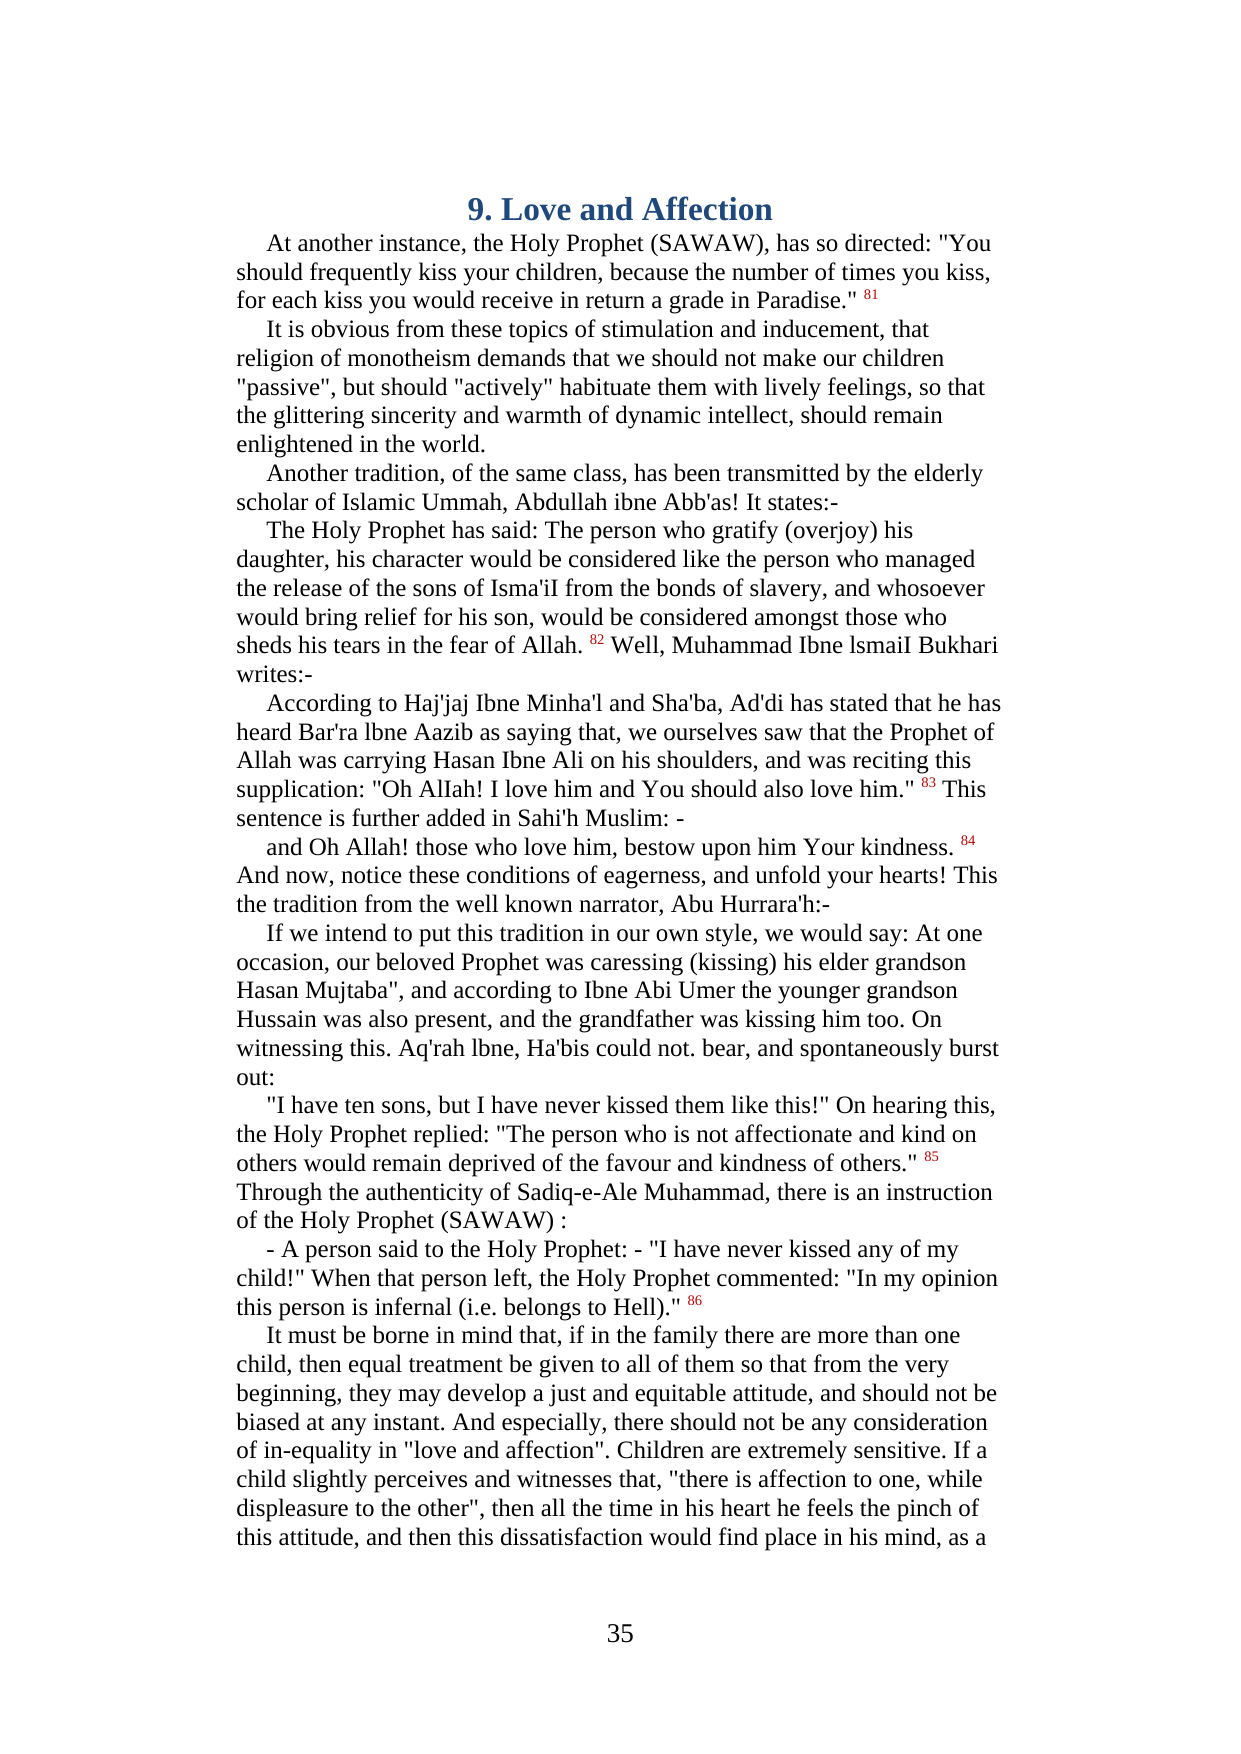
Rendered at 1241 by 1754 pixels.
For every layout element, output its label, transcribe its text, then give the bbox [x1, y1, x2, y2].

text At another instance, the Holy Prophet (SAWAW), has so directed: "You should frequently kiss your children, because the number of times you kiss, for each kiss you would receive in return a grade in Paradise." 81 [236, 228, 1004, 314]
text "I have ten sons, but I have never kissed them like this!" On hearing this, the Holy Prophet replied: "The person who is not affectionate and kind on others would remain deprived of the favour and kindness of others." 85 Through the authenticity of Sadiq-e-Ale Muhammad, there is an instruction of the Holy Prophet (SAWAW) : [236, 1091, 1004, 1234]
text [236, 1321, 1004, 1551]
text According to Haj'jaj Ibne Minha'l and Sha'ba, Ad'di has stated that he has heard Bar'ra lbne Aazib as saying that, we ourselves saw that the Prophet of Allah was carrying Hasan Ibne Ali on his shoulders, and was reciting this supplication: "Oh AlIah! I love him and You should also love him." 83 This sentence is further added in Sahi'h Muslim: - [236, 688, 1004, 832]
text It is obvious from these topics of stimulation and inducement, that religion of monotheism demands that we should not make our children "passive", but should "actively" habituate them with lively feelings, so that the glittering sincerity and warmth of dynamic intellect, should remain enlightened in the world. [236, 314, 1004, 458]
text - A person said to the Holy Prophet: - "I have never kissed any of my child!" When that person left, the Holy Prophet commented: "In my opinion this person is infernal (i.e. belongs to Hell)." 86 [236, 1234, 1004, 1321]
text If we intend to put this tradition in our own style, we would say: At one occasion, our beloved Prophet was caressing (kissing) his elder grandson Hasan Mujtaba", and according to Ibne Abi Umer the younger grandson Hussain was also present, and the grandfather was kissing him too. On witnessing this. Aq'rah lbne, Ha'bis could not. bear, and spontaneously burst out: [236, 918, 1004, 1091]
text Another tradition, of the same class, has been transmitted by the elderly scholar of Islamic Ummah, Abdullah ibne Abb'as! It states:- [236, 458, 1004, 516]
text The Holy Prophet has said: The person who gratify (overjoy) his daughter, his character would be considered like the person who managed the release of the sons of Isma'iI from the bonds of slavery, and whosoever would bring relief for his son, would be considered amongst those who sheds his tears in the fear of Allah. 82 Well, Muhammad Ibne lsmaiI Bukhari writes:- [236, 516, 1004, 688]
text and Oh Allah! those who love him, bestow upon him Your kindness. 84 And now, notice these conditions of eagerness, and unfold your hearts! This the tradition from the well known narrator, Abu Hurrara'h:- [236, 832, 1004, 918]
subtitle 9. Love and Affection [236, 190, 1004, 228]
